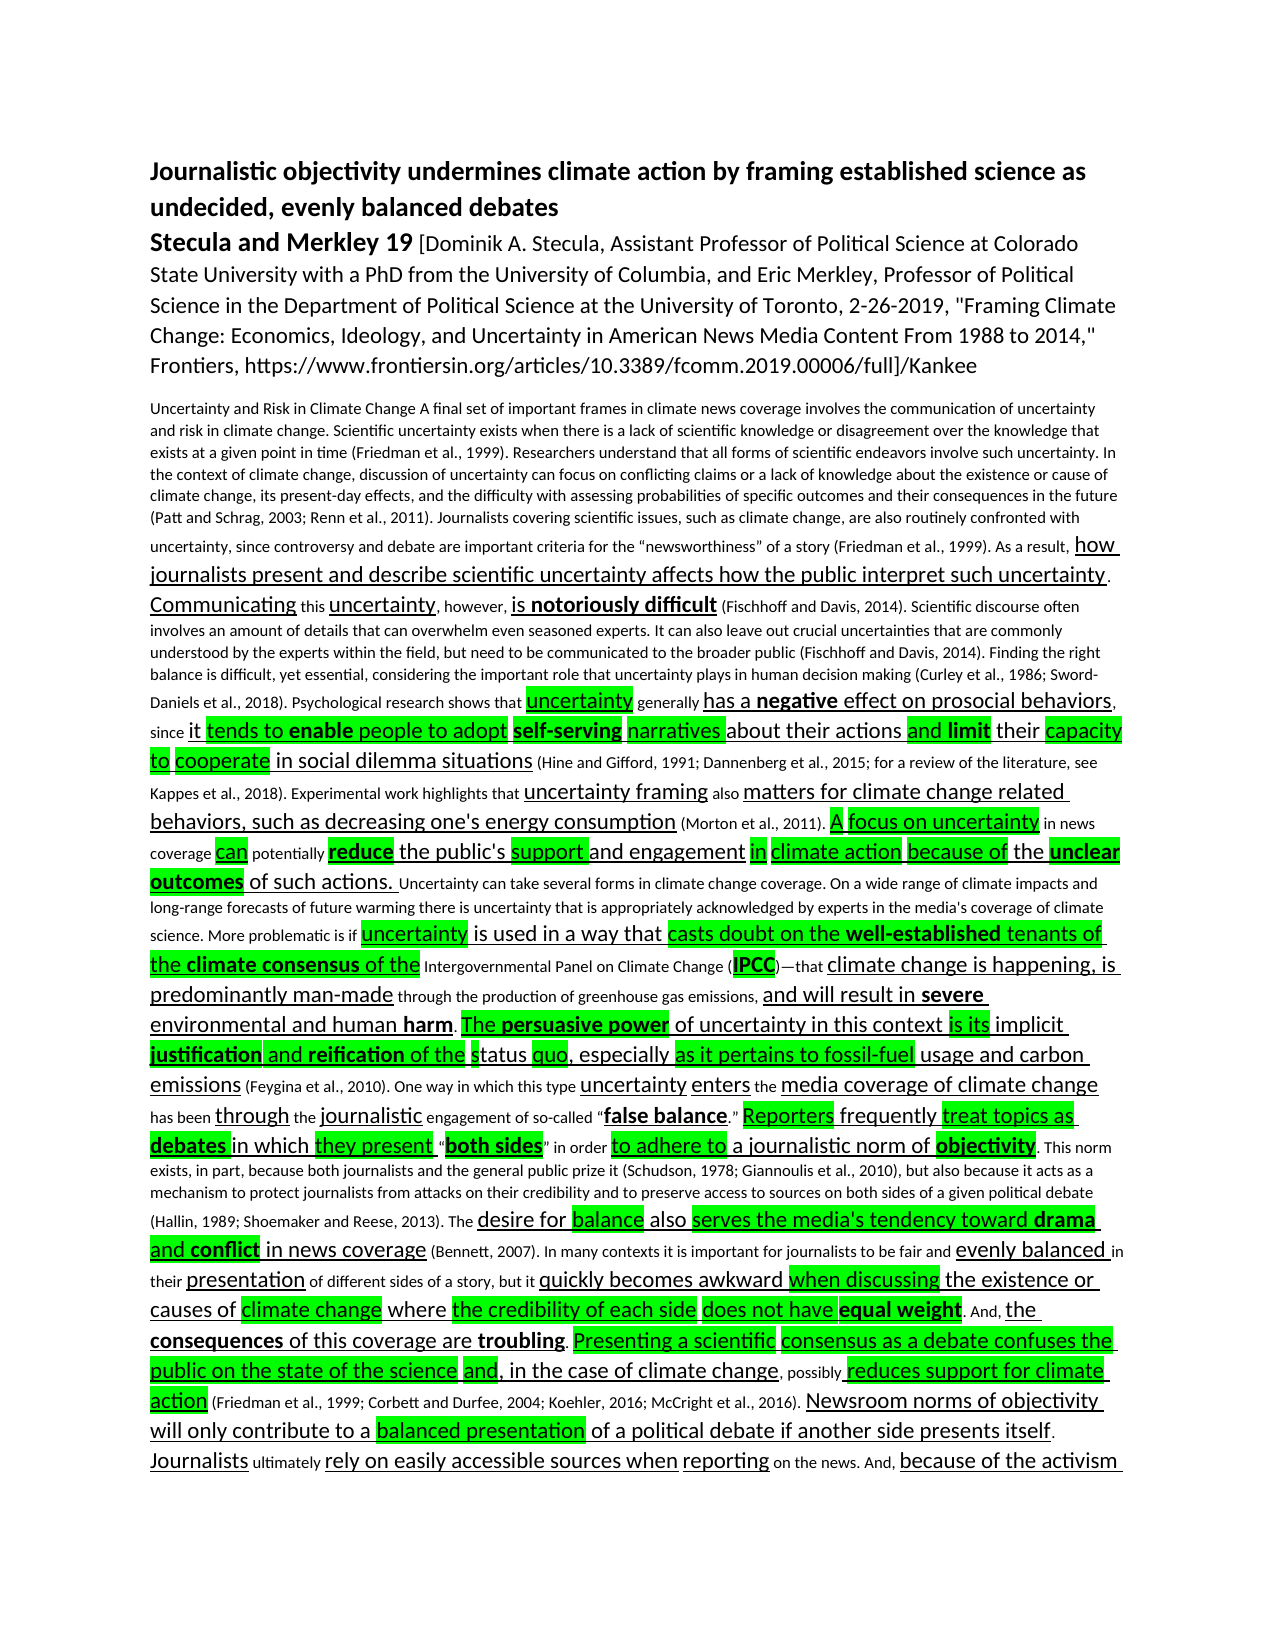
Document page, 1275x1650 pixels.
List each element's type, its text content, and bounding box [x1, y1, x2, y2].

subtitle Journalistic objectivity undermines climate action by framing established science as undecided, evenly balanced debates [150, 154, 1125, 223]
text Stecula and Merkley 19 [Dominik A. Stecula, Assistant Professor of Political Science at Colorado State University with a PhD from the University of Columbia, and Eric Merkley, Professor of Political Science in the Department of Political Science at the University of Toronto, 2-26-2019, "Framing Climate Change: Economics, Ideology, and Uncertainty in American News Media Content From 1988 to 2014," Frontiers, https://www.frontiersin.org/articles/10.3389/fcomm.2019.00006/full]/Kankee [150, 225, 1125, 379]
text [150, 398, 1125, 1475]
